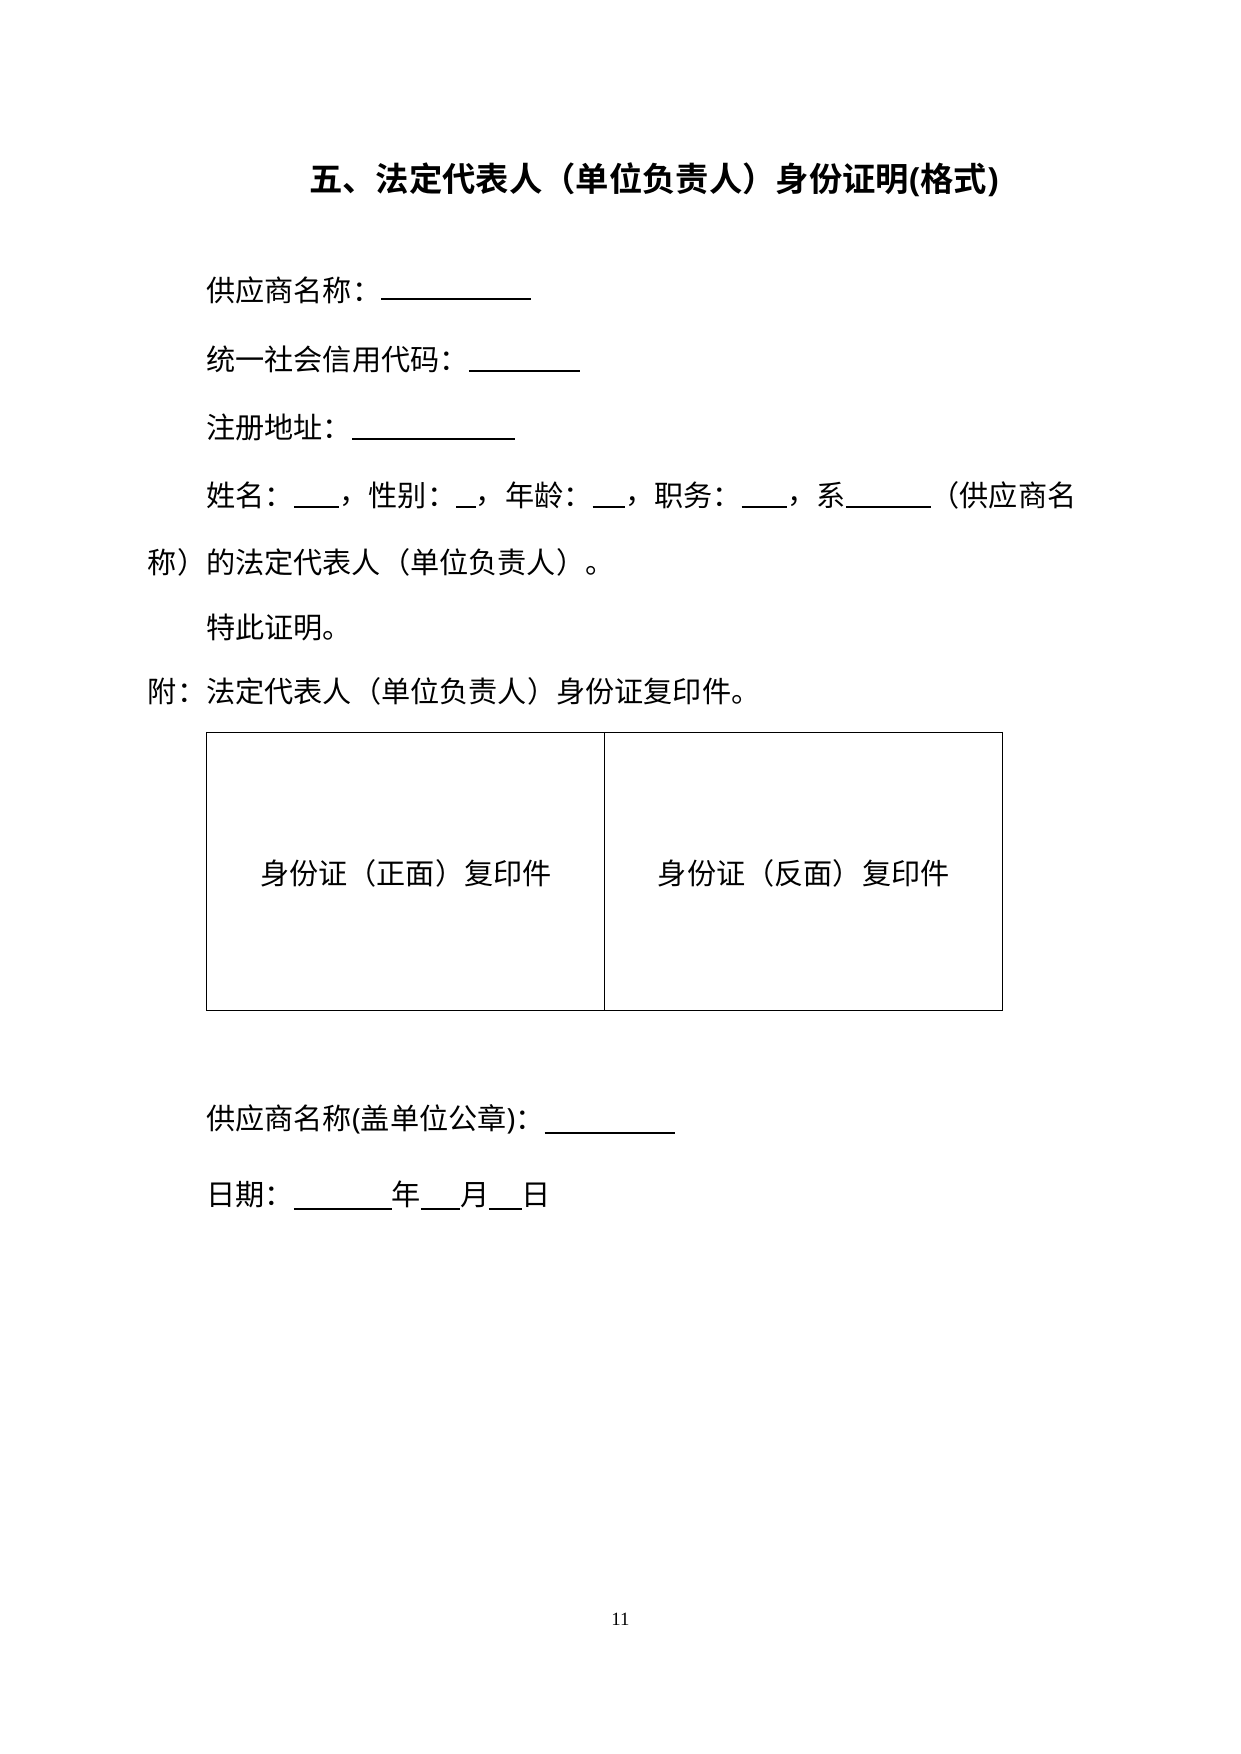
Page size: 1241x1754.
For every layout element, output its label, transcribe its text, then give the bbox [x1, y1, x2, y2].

text 姓名： ，性别： ，年龄： ，职务： ，系 （供应商名称）的法定代表人（单位负责人）。 [148, 469, 1092, 582]
text 五、法定代表人（单位负责人）身份证明(格式) [148, 150, 1092, 202]
text 供应商名称： [148, 262, 1092, 310]
text 特此证明。 [148, 605, 1092, 647]
text 附：法定代表人（单位负责人）身份证复印件。 [148, 668, 1092, 711]
text 统一社会信用代码： [148, 334, 1092, 379]
table_header 身份证（正面）复印件 [207, 733, 604, 1010]
text 注册地址： [148, 402, 1092, 447]
text 供应商名称(盖单位公章)： [148, 1096, 1092, 1138]
text 日期： 年 月 日 [148, 1172, 1090, 1214]
table_header 身份证（反面）复印件 [605, 733, 1002, 1010]
